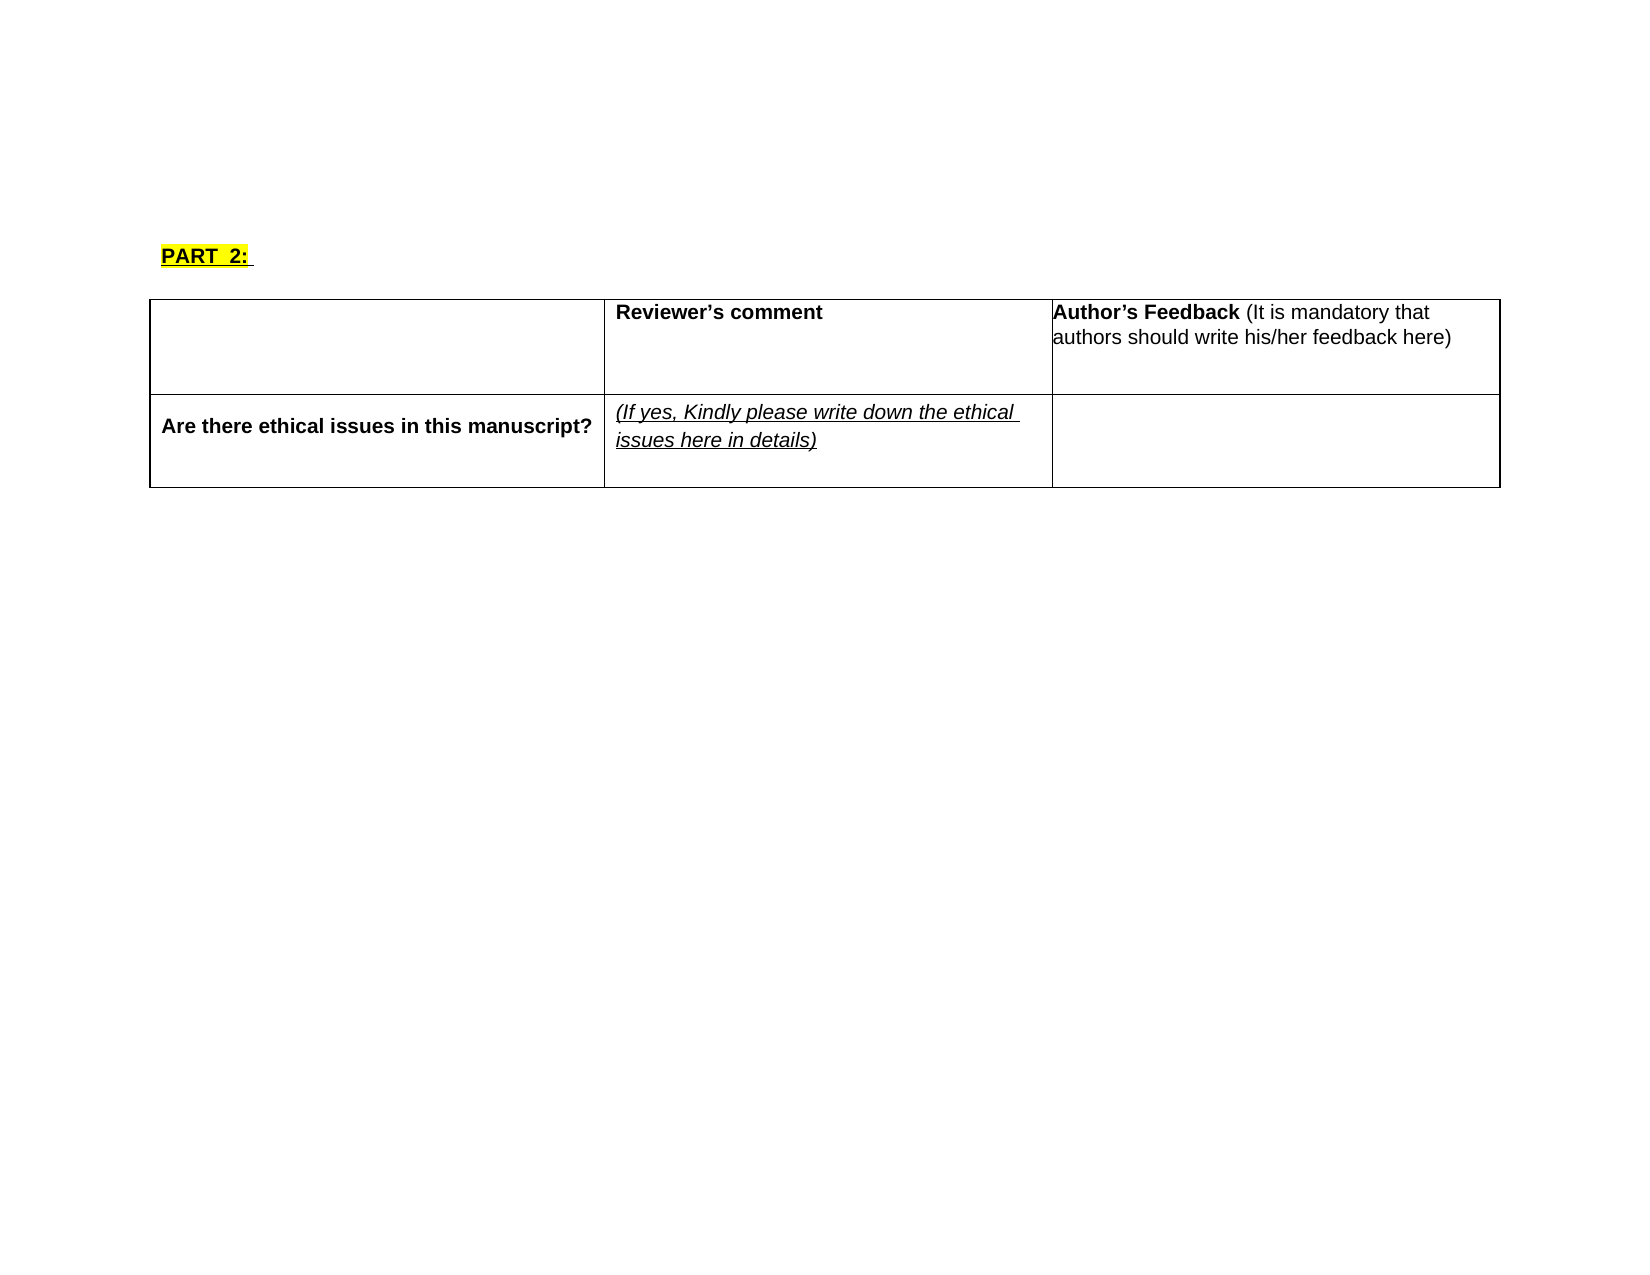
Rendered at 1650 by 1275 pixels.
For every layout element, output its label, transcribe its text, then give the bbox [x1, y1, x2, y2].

table_cell (If yes, Kindly please write down the ethical issues here in details) [605, 395, 1052, 487]
table_cell Author’s Feedback (It is mandatory that authors should write his/her feedback here) [1053, 300, 1499, 394]
table_cell [1053, 395, 1499, 487]
table_cell Reviewer’s comment [605, 300, 1052, 394]
table_header PART 2: [150, 244, 1500, 299]
table_cell Are there ethical issues in this manuscript? [151, 395, 604, 487]
table_cell [151, 300, 604, 394]
